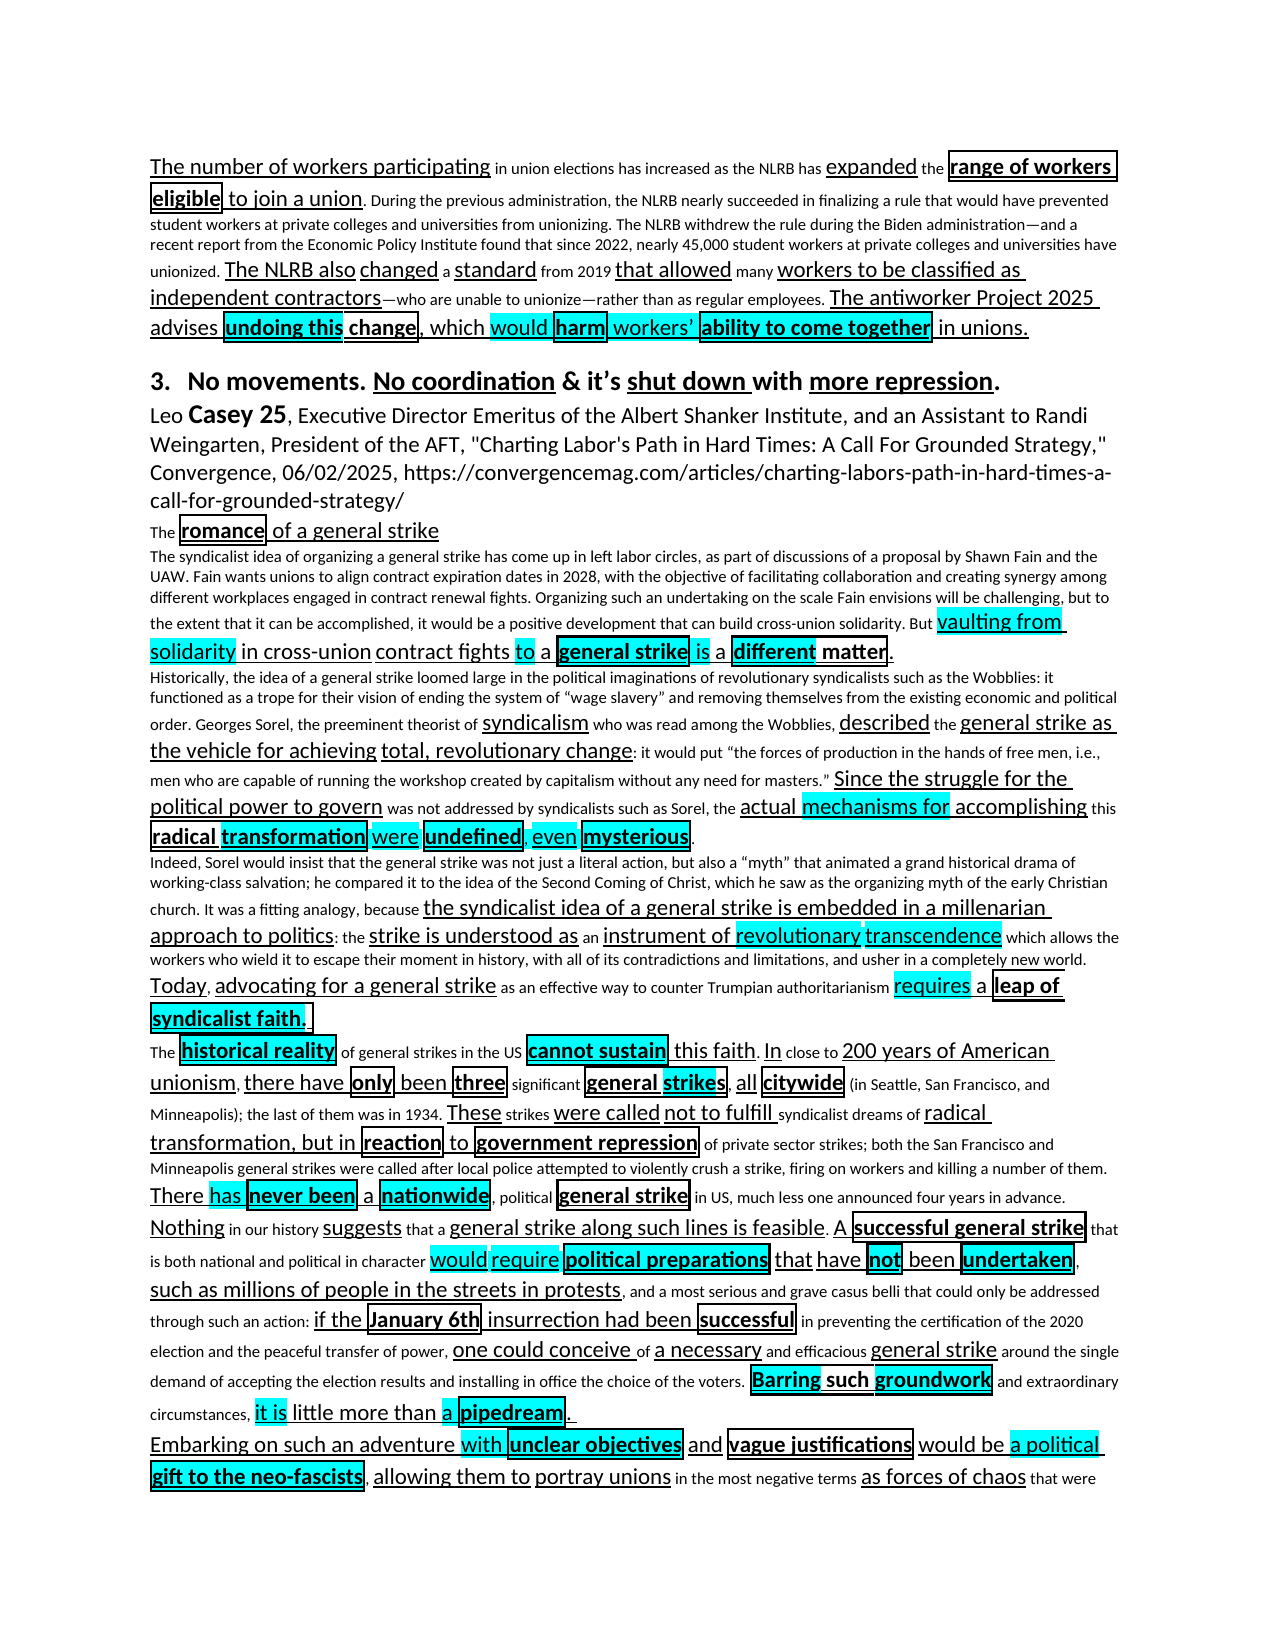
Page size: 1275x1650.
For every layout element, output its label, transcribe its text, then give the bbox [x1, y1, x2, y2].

text The number of workers participating in union elections has increased as the NLRB has expanded the range of workers eligible to join a union. During the previous administration, the NLRB nearly succeeded in finalizing a rule that would have prevented student workers at private colleges and universities from unionizing. The NLRB withdrew the rule during the Biden administration—and a recent report from the Economic Policy Institute found that since 2022, nearly 45,000 student workers at private colleges and universities have unionized. The NLRB also changed a standard from 2019 that allowed many workers to be classified as independent contractors—who are unable to unionize—rather than as regular employees. The antiworker Project 2025 advises undoing this change, which would harm workers’ ability to come together in unions. [150, 150, 1125, 343]
text Historically, the idea of a general strike loomed large in the political imaginations of revolutionary syndicalists such as the Wobblies: it functioned as a trope for their vision of ending the system of “wage slavery” and removing themselves from the existing economic and political order. Georges Sorel, the preeminent theorist of syndicalism who was read among the Wobblies, described the general strike as the vehicle for achieving total, revolutionary change: it would put “the forces of production in the hands of free men, i.e., men who are capable of running the workshop created by capitalism without any need for masters.” Since the struggle for the political power to govern was not addressed by syndicalists such as Sorel, the actual mechanisms for accomplishing this radical transformation were undefined, even mysterious. [150, 667, 1125, 852]
text The romance of a general strike [267, 514, 1125, 546]
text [150, 1428, 1125, 1492]
text There has never been a nationwide, political general strike in US, much less one announced four years in advance. Nothing in our history suggests that a general strike along such lines is feasible. A successful general strike that is both national and political in character would require political preparations that have not been undertaken, such as millions of people in the streets in protests, and a most serious and grave casus belli that could only be addressed through such an action: if the January 6th insurrection had been successful in preventing the certification of the 2020 election and the peaceful transfer of power, one could conceive of a necessary and efficacious general strike around the single demand of accepting the election results and installing in office the choice of the voters. Barring such groundwork and extraordinary circumstances, it is little more than a pipedream. [150, 1179, 1125, 1428]
subtitle No movements. No coordination & it’s shut down with more repression. [150, 364, 1125, 397]
text Leo Casey 25, Executive Director Emeritus of the Albert Shanker Institute, and an Assistant to Randi Weingarten, President of the AFT, "Charting Labor's Path in Hard Times: A Call For Grounded Strategy," Convergence, 06/02/2025, https://convergencemag.com/articles/charting-labors-path-in-hard-times-a-call-for-grounded-strategy/ [150, 397, 1125, 514]
text Indeed, Sorel would insist that the general strike was not just a literal action, but also a “myth” that animated a grand historical drama of working-class salvation; he compared it to the idea of the Second Coming of Christ, which he saw as the organizing myth of the early Christian church. It was a fitting analogy, because the syndicalist idea of a general strike is embedded in a millenarian approach to politics: the strike is understood as an instrument of revolutionary transcendence which allows the workers who wield it to escape their moment in history, with all of its contradictions and limitations, and usher in a completely new world. Today, advocating for a general strike as an effective way to counter Trumpian authoritarianism requires a leap of syndicalist faith. [150, 852, 1125, 1034]
text The syndicalist idea of organizing a general strike has come up in left labor circles, as part of discussions of a proposal by Shawn Fain and the UAW. Fain wants unions to align contract expiration dates in 2028, with the objective of facilitating collaboration and creating synergy among different workplaces engaged in contract renewal fights. Organizing such an undertaking on the scale Fain envisions will be challenging, but to the extent that it can be accomplished, it would be a positive development that can build cross-union solidarity. But vaulting from solidarity in cross-union contract fights to a general strike is a different matter. [150, 546, 1125, 667]
text The romance of a general strike [181, 516, 265, 544]
text The historical reality of general strikes in the US cannot sustain this faith. In close to 200 years of American unionism, there have only been three significant general strikes, all citywide (in Seattle, San Francisco, and Minneapolis); the last of them was in 1934. These strikes were called not to fulfill syndicalist dreams of radical transformation, but in reaction to government repression of private sector strikes; both the San Francisco and Minneapolis general strikes were called after local police attempted to violently crush a strike, firing on workers and killing a number of them. [150, 1034, 1125, 1179]
